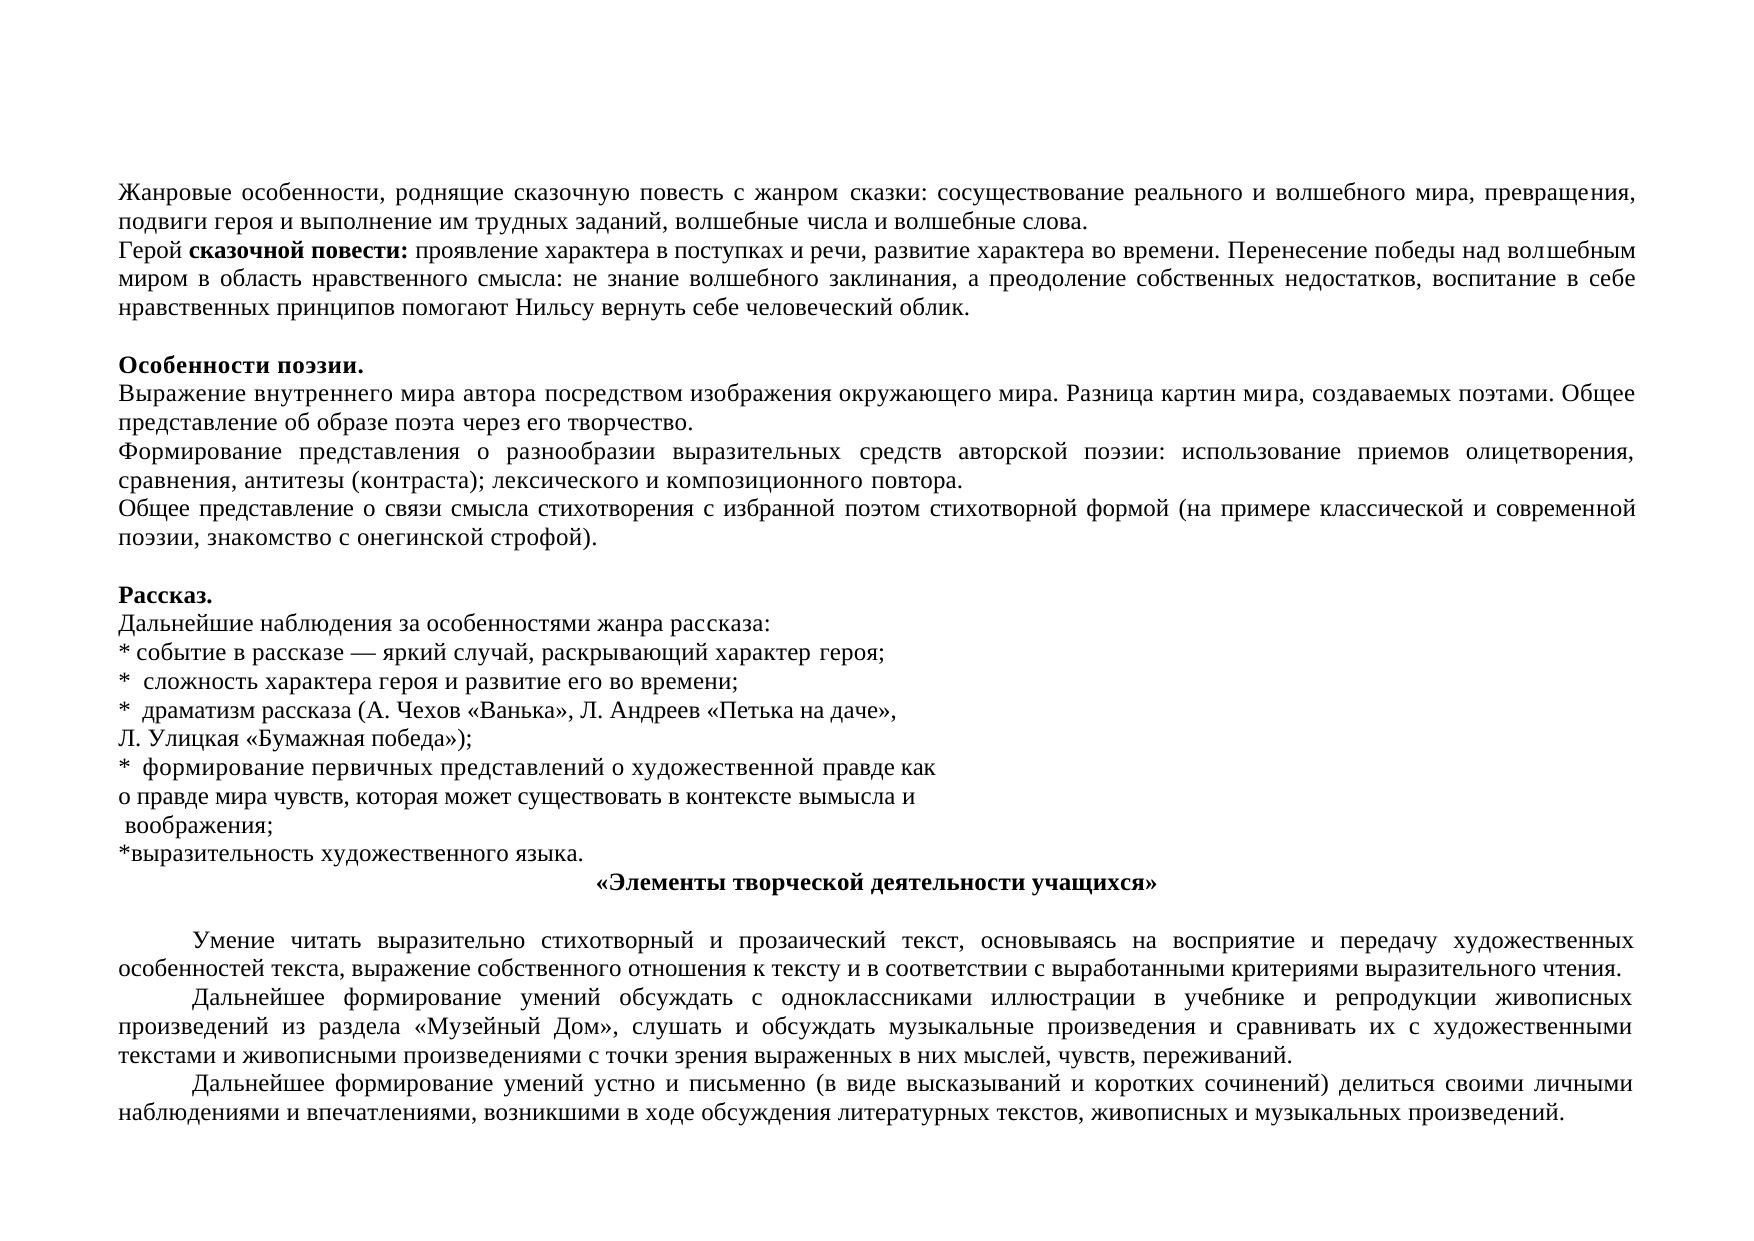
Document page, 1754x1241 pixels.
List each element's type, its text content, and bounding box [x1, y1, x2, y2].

text Герой сказочной повести: проявление характера в поступках и речи, развитие характера во времени. Перенесение победы над волшебным миром в область нравственного смысла: не знание волшебного заклинания, а преодоление собственных недостатков, воспитание в себе нравственных принципов помогают Нильсу вернуть себе человеческий облик. [118, 235, 1636, 321]
text Дальнейшее формирование умений обсуждать с одноклассниками иллюстрации в учебнике и репродукции живописных произведений из раздела «Музейный Дом», слушать и обсуждать музыкальные произведения и сравнивать их с художественными текстами и живописными произведениями с точки зрения выраженных в них мыслей, чувств, переживаний. [118, 982, 1636, 1068]
text «Элементы творческой деятельности учащихся» [118, 867, 1636, 896]
text о правде мира чувств, которая может существовать в контексте вымысла и [118, 781, 1636, 810]
text * сложность характера героя и развитие его во времени; [118, 666, 1636, 695]
text Л. Улицкая «Бумажная победа»); [118, 723, 1636, 752]
text * формирование первичных представлений о художественной правде как [118, 752, 1636, 781]
text Выражение внутреннего мира автора посредством изображения окружающего мира. Разница картин мира, создаваемых поэтами. Общее представление об образе поэта через его творчество. [118, 378, 1636, 436]
text Жанровые особенности, роднящие сказочную повесть с жанром сказки: сосуществование реального и волшебного мира, превращения, подвиги героя и выполнение им трудных заданий, волшебные числа и волшебные слова. [118, 177, 1636, 235]
text Рассказ. [118, 580, 1636, 608]
text Особенности поэзии. [118, 350, 1636, 378]
text *выразительность художественного языка. [118, 838, 1636, 867]
text Дальнейшие наблюдения за особенностями жанра рассказа: [118, 608, 1636, 637]
text Умение читать выразительно стихотворный и прозаический текст, основываясь на восприятие и передачу художественных особенностей текста, выражение собственного отношения к тексту и в соответствии с выработанными критериями выразительного чтения. [118, 925, 1636, 982]
text Формирование представления о разнообразии выразительных средств авторской поэзии: использование приемов олицетворения, сравнения, антитезы (контраста); лексического и композиционного повтора. [118, 436, 1636, 493]
text * событие в рассказе — яркий случай, раскрывающий характер героя; [118, 637, 1636, 666]
text воображения; [118, 810, 1636, 838]
text Дальнейшее формирование умений устно и письменно (в виде высказываний и коротких сочинений) делиться своими личными наблюдениями и впечатлениями, возникшими в ходе обсуждения литературных текстов, живописных и музыкальных произведений. [118, 1068, 1636, 1126]
text * драматизм рассказа (А. Чехов «Ванька», Л. Андреев «Петька на даче», [118, 695, 1636, 723]
text Общее представление о связи смысла стихотворения с избранной поэтом стихотворной формой (на примере классической и современной поэзии, знакомство с онегинской строфой). [118, 493, 1636, 551]
